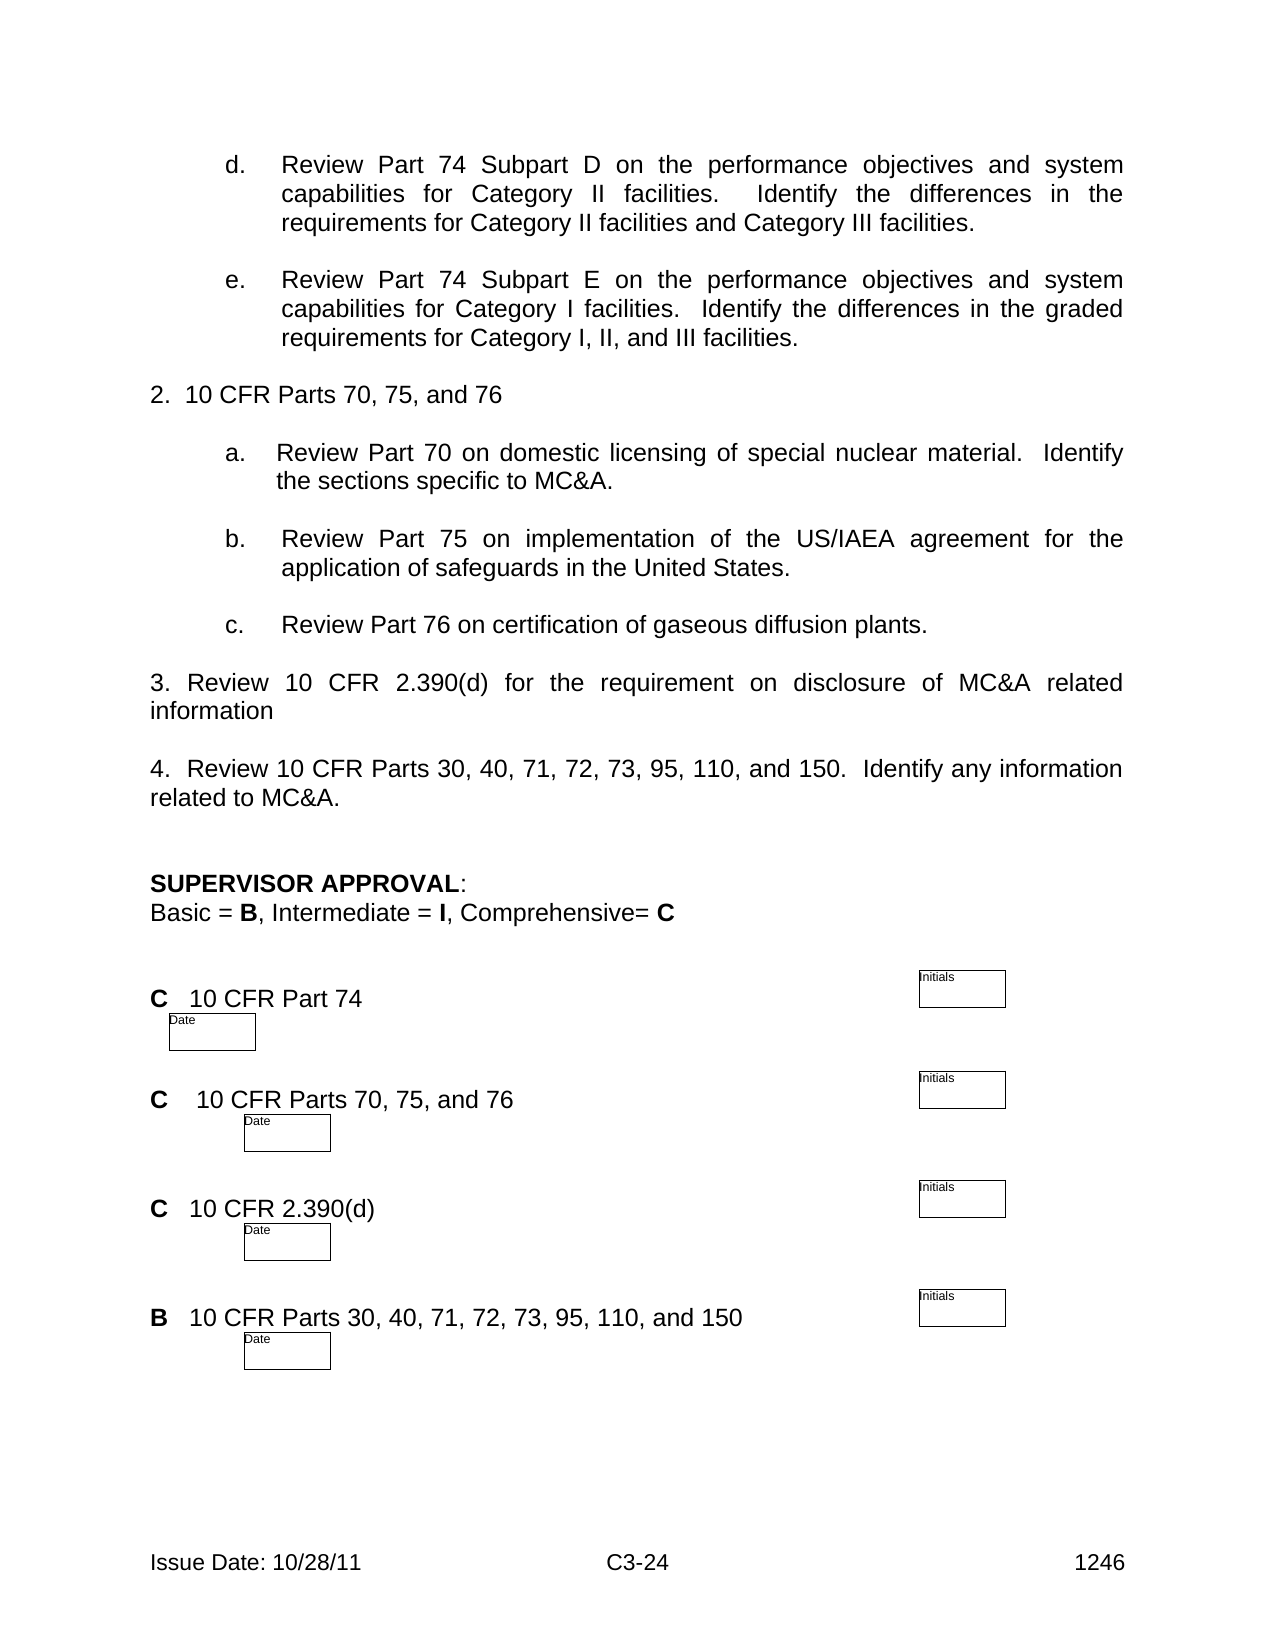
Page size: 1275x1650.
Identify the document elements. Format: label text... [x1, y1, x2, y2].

list d. Review Part 74 Subpart D on the performance objectives and system capabilities for Category II facilities. Identify the differences in the requirements for Category II facilities and Category III facilities. [150, 150, 1125, 236]
list 2. 10 CFR Parts 70, 75, and 76 [150, 380, 1125, 409]
list 4. Review 10 CFR Parts 30, 40, 71, 72, 73, 95, 110, and 150. Identify any information related to MC&A. [150, 754, 1125, 811]
list a. Review Part 70 on domestic licensing of special nuclear material. Identify the sections specific to MC&A. [150, 437, 1125, 495]
text C 10 CFR Part 74 [150, 970, 1125, 1056]
text Basic = B, Intermediate = I, Comprehensive= C [150, 897, 1125, 926]
list e. Review Part 74 Subpart E on the performance objectives and system capabilities for Category I facilities. Identify the differences in the graded requirements for Category I, II, and III facilities. [28, 265, 1125, 351]
text C 10 CFR 2.390(d) [150, 1180, 1125, 1260]
list b. Review Part 75 on implementation of the US/IAEA agreement for the application of safeguards in the United States. [159, 524, 1125, 581]
list c. Review Part 76 on certification of gaseous diffusion plants. [150, 610, 1125, 639]
text C 10 CFR Parts 70, 75, and 76 [150, 1071, 1125, 1151]
text SUPERVISOR APPROVAL: [150, 869, 1125, 897]
list 3. Review 10 CFR 2.390(d) for the requirement on disclosure of MC&A related information [150, 667, 1125, 725]
text B 10 CFR Parts 30, 40, 71, 72, 73, 95, 110, and 150 [150, 1289, 1125, 1369]
